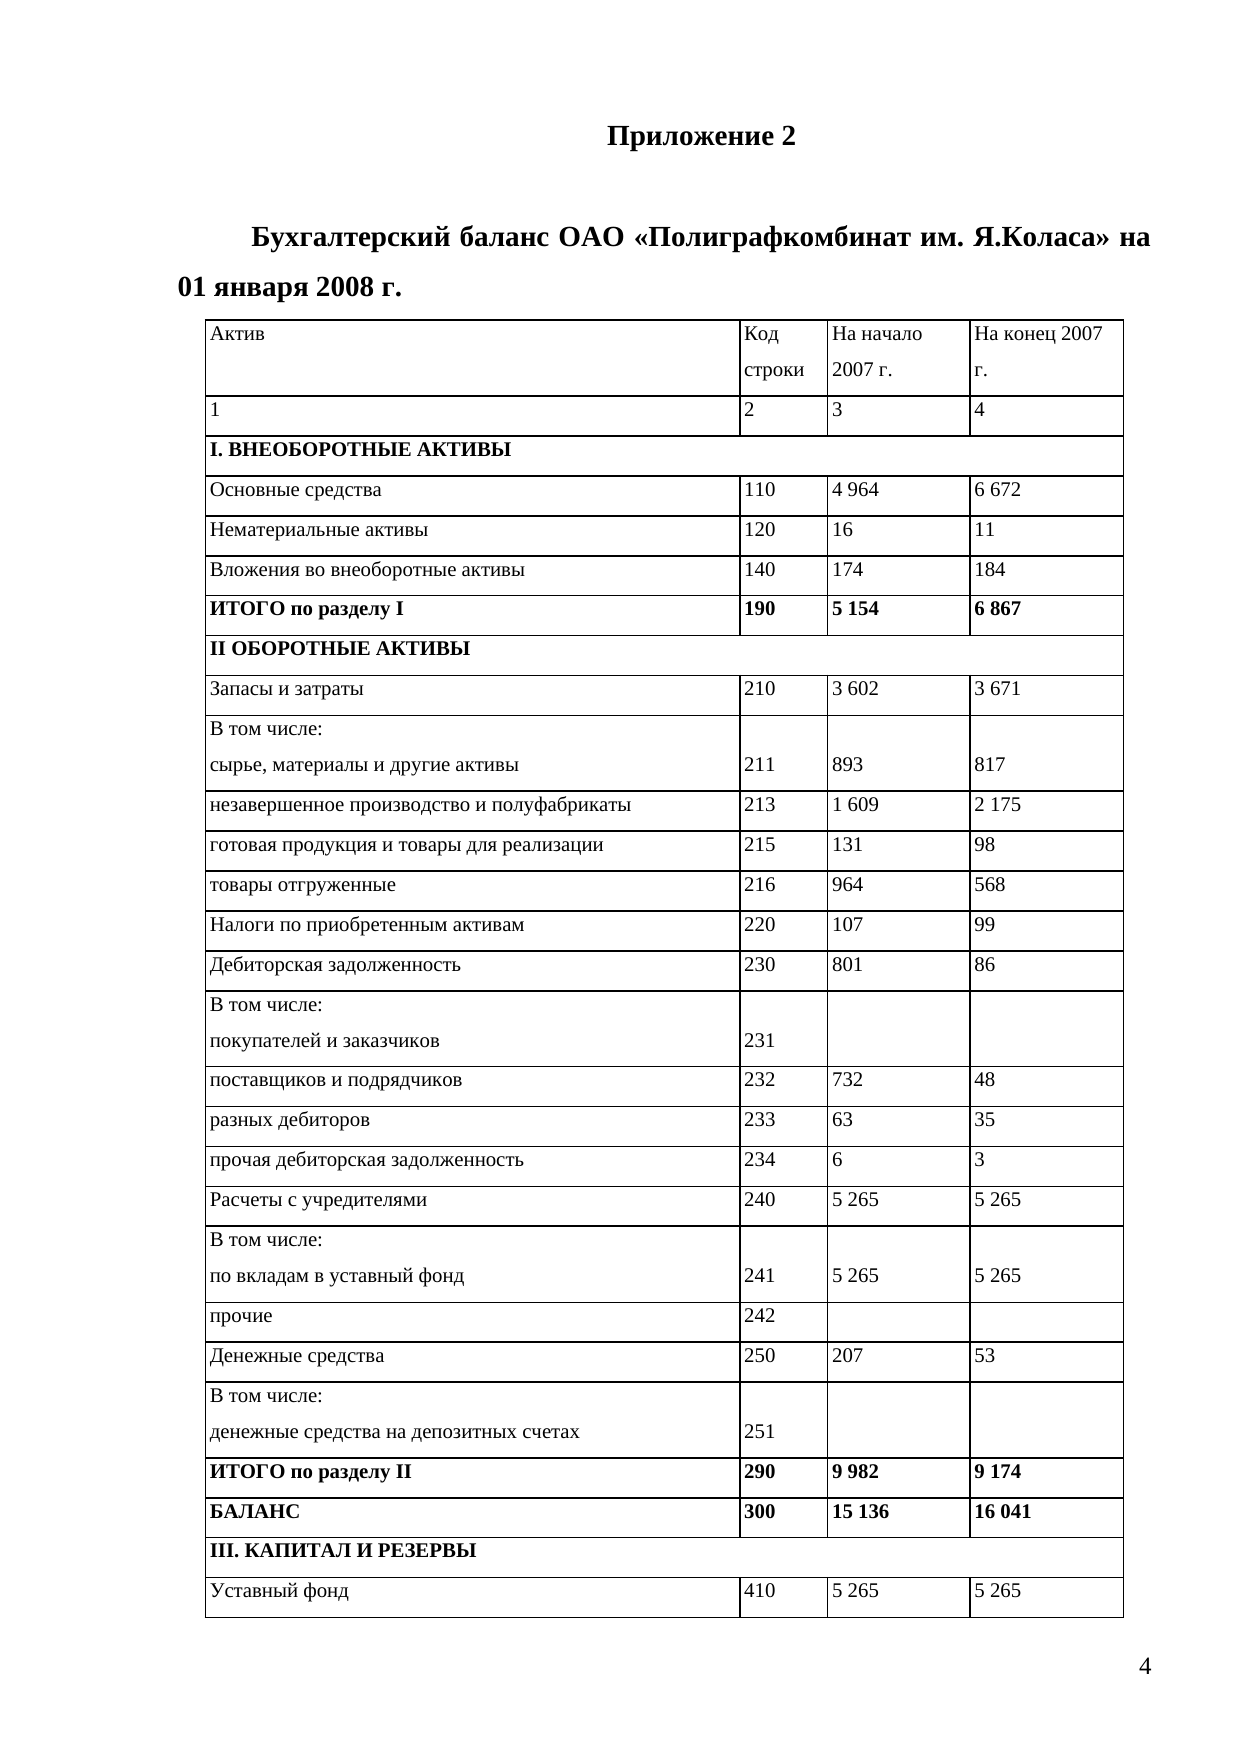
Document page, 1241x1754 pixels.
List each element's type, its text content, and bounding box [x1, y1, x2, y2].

table_cell В том числе: сырье, материалы и другие активы [206, 716, 739, 790]
table_cell 3 671 [971, 676, 1123, 714]
table_cell прочие [206, 1303, 739, 1341]
table_cell 231 [741, 992, 827, 1066]
table_cell [828, 992, 969, 1066]
table_cell 5 265 [971, 1227, 1123, 1301]
table_cell В том числе: по вкладам в уставный фонд [206, 1227, 739, 1301]
table_cell 86 [971, 952, 1123, 990]
table_cell Денежные средства [206, 1343, 739, 1381]
table_cell товары отгруженные [206, 872, 739, 910]
table_cell 251 [741, 1383, 827, 1457]
table_cell 207 [828, 1343, 969, 1381]
table_cell 4 [971, 397, 1123, 435]
table_cell II ОБОРОТНЫЕ АКТИВЫ [206, 636, 1123, 674]
table_cell III. КАПИТАЛ И РЕЗЕРВЫ [206, 1538, 1123, 1577]
table_cell 5 265 [828, 1578, 969, 1617]
table_cell 6 [828, 1147, 969, 1186]
table_cell 1 609 [828, 792, 969, 830]
table_cell 15 136 [828, 1499, 969, 1537]
table_header На начало . [828, 321, 969, 395]
table_cell незавершенное производство и полуфабрикаты [206, 792, 739, 830]
table_cell 211 [741, 716, 827, 790]
table_cell [828, 1303, 969, 1341]
table_cell 801 [828, 952, 969, 990]
table_cell 3 602 [828, 676, 969, 714]
table_cell 2 [741, 397, 827, 435]
table_cell готовая продукция и товары для реализации [206, 832, 739, 870]
table_cell 174 [828, 557, 969, 595]
table_cell 2 175 [971, 792, 1123, 830]
table_header На конец . [971, 321, 1123, 395]
table_cell БАЛАНС [206, 1499, 739, 1537]
table_cell 9 174 [971, 1459, 1123, 1497]
table_cell 5 265 [971, 1578, 1123, 1617]
table_cell 11 [971, 517, 1123, 555]
table_cell 9 982 [828, 1459, 969, 1497]
table_cell 63 [828, 1107, 969, 1146]
table_cell 213 [741, 792, 827, 830]
table_cell I. ВНЕОБОРОТНЫЕ АКТИВЫ [206, 437, 1123, 475]
table_cell разных дебиторов [206, 1107, 739, 1146]
table_header Актив [206, 321, 739, 395]
table_cell 568 [971, 872, 1123, 910]
table_cell Налоги по приобретенным активам [206, 912, 739, 950]
text Бухгалтерский баланс ОАО «Полиграфкомбинат им. Я.Коласа» на 01 января . [177, 219, 1152, 303]
table_cell 240 [741, 1187, 827, 1225]
table_cell 4 964 [828, 477, 969, 515]
table_cell ИТОГО по разделу I [206, 596, 739, 635]
table_cell 190 [741, 596, 827, 635]
table_cell 250 [741, 1343, 827, 1381]
table_cell 5 265 [828, 1187, 969, 1225]
table_cell 233 [741, 1107, 827, 1146]
table_cell 234 [741, 1147, 827, 1186]
text Приложение 2 [177, 118, 1152, 152]
table_cell 35 [971, 1107, 1123, 1146]
table_cell 16 041 [971, 1499, 1123, 1537]
table_cell ИТОГО по разделу II [206, 1459, 739, 1497]
table_cell Основные средства [206, 477, 739, 515]
table_cell 5 265 [971, 1187, 1123, 1225]
table_cell 107 [828, 912, 969, 950]
table_cell 216 [741, 872, 827, 910]
table_cell [828, 1383, 969, 1457]
table_cell 290 [741, 1459, 827, 1497]
table_cell В том числе: денежные средства на депозитных счетах [206, 1383, 739, 1457]
table_cell 300 [741, 1499, 827, 1537]
table_cell 6 672 [971, 477, 1123, 515]
table_cell 3 [971, 1147, 1123, 1186]
table_cell 16 [828, 517, 969, 555]
table_cell 5 154 [828, 596, 969, 635]
table_cell 48 [971, 1067, 1123, 1106]
table_cell Вложения во внеоборотные активы [206, 557, 739, 595]
table_cell 110 [741, 477, 827, 515]
table_cell 184 [971, 557, 1123, 595]
table_cell Запасы и затраты [206, 676, 739, 714]
table_cell 232 [741, 1067, 827, 1106]
table_cell поставщиков и подрядчиков [206, 1067, 739, 1106]
table_cell 242 [741, 1303, 827, 1341]
table_cell [971, 1383, 1123, 1457]
table_cell 1 [206, 397, 739, 435]
table_cell 215 [741, 832, 827, 870]
table_cell 5 265 [828, 1227, 969, 1301]
table_cell [971, 1303, 1123, 1341]
table_cell 3 [828, 397, 969, 435]
table_cell 120 [741, 517, 827, 555]
table_header Код строки [741, 321, 827, 395]
table_cell 732 [828, 1067, 969, 1106]
table_cell 410 [741, 1578, 827, 1617]
table_cell 99 [971, 912, 1123, 950]
table_cell 220 [741, 912, 827, 950]
table_cell 210 [741, 676, 827, 714]
table_cell 53 [971, 1343, 1123, 1381]
table_cell 893 [828, 716, 969, 790]
table_cell [971, 992, 1123, 1066]
table_cell 964 [828, 872, 969, 910]
table_cell Нематериальные активы [206, 517, 739, 555]
table_cell 98 [971, 832, 1123, 870]
table_cell 241 [741, 1227, 827, 1301]
table_cell Дебиторская задолженность [206, 952, 739, 990]
table_cell 140 [741, 557, 827, 595]
table_cell 131 [828, 832, 969, 870]
table_cell Уставный фонд [206, 1578, 739, 1617]
table_cell 6 867 [971, 596, 1123, 635]
table_cell 230 [741, 952, 827, 990]
table_cell Расчеты с учредителями [206, 1187, 739, 1225]
table_cell 817 [971, 716, 1123, 790]
table_cell В том числе: покупателей и заказчиков [206, 992, 739, 1066]
table_cell прочая дебиторская задолженность [206, 1147, 739, 1186]
